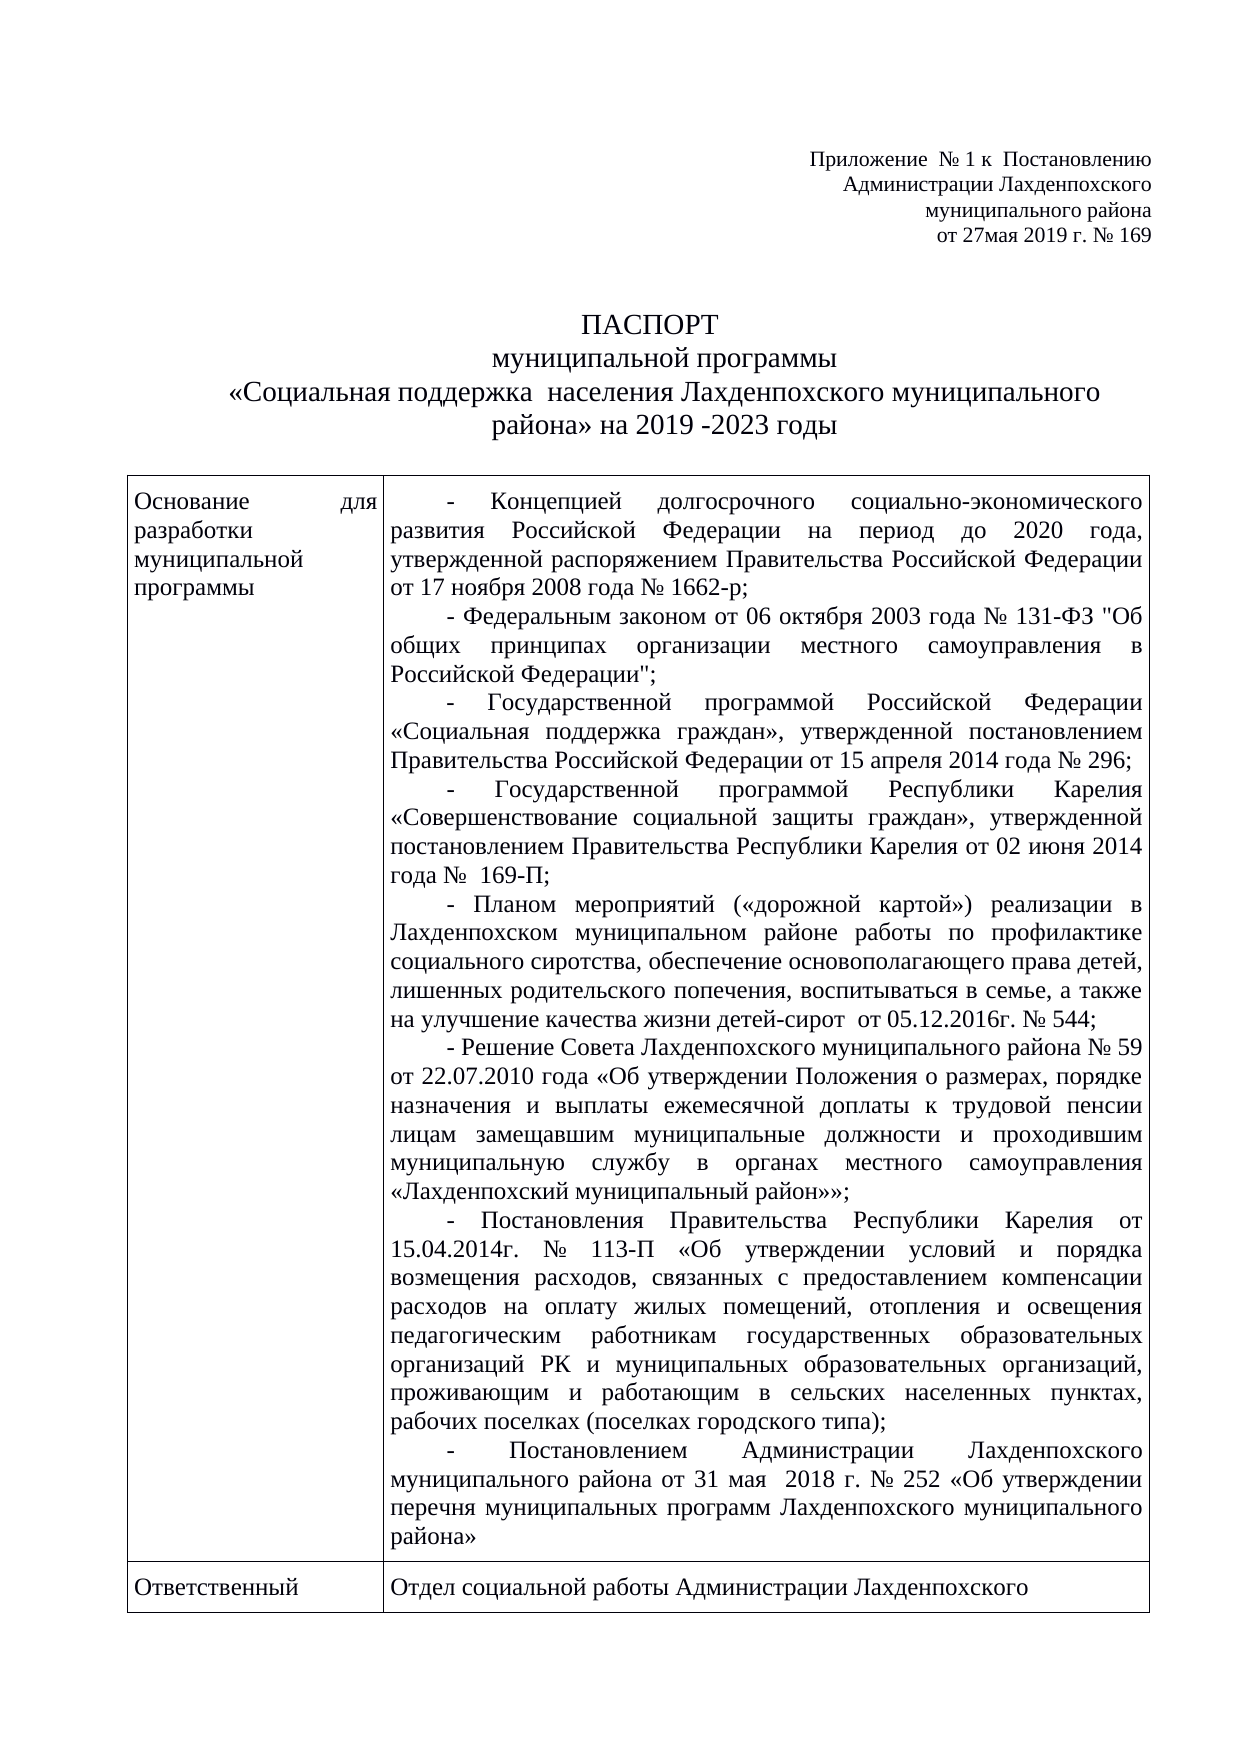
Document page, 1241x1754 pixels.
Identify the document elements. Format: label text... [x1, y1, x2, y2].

text муниципальной программы [177, 340, 1152, 374]
text от 27мая 2019 г. № 169 [148, 222, 1152, 247]
table_header - Концепцией долгосрочного социально-экономического развития Российской Федерации на период до 2020 года, утвержденной распоряжением Правительства Российской Федерации от 17 ноября 2008 года № 1662-р; - Федеральным законом от 06 октября 2003 года № 131-ФЗ "Об общих принципах организации местного самоуправления в Российской Федерации"; - Государственной программой Российской Федерации «Социальная поддержка граждан», утвержденной постановлением Правительства Российской Федерации от 15 апреля 2014 года № 296; - Государственной программой Республики Карелия «Совершенствование социальной защиты граждан», утвержденной постановлением Правительства Республики Карелия от 02 июня 2014 года № 169-П; - Планом мероприятий («дорожной картой») реализации в Лахденпохском муниципальном районе работы по профилактике социального сиротства, обеспечение основополагающего права детей, лишенных родительского попечения, воспитываться в семье, а также на улучшение качества жизни детей-сирот от 05.12.2016г. № 544; - Решение Совета Лахденпохского муниципального района № 59 от 22.07.2010 года «Об утверждении Положения о размерах, порядке назначения и выплаты ежемесячной доплаты к трудовой пенсии лицам замещавшим муниципальные должности и проходившим муниципальную службу в органах местного самоуправления «Лахденпохский муниципальный район»»; - Постановления Правительства Республики Карелия от 15.04.2014г. № 113-П «Об утверждении условий и порядка возмещения расходов, связанных с предоставлением компенсации расходов на оплату жилых помещений, отопления и освещения педагогическим работникам государственных образовательных организаций РК и муниципальных образовательных организаций, проживающим и работающим в сельских населенных пунктах, рабочих поселках (поселках городского типа); - Постановлением Администрации Лахденпохского муниципального района от 31 мая 2018 г. № 252 «Об утверждении перечня муниципальных программ Лахденпохского муниципального района» [384, 476, 1149, 1561]
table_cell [128, 1562, 383, 1612]
text ПАСПОРТ [148, 307, 1152, 340]
table_header Основание для разработки муниципальной программы [128, 476, 383, 1561]
text Приложение № 1 к Постановлению [148, 146, 1152, 171]
text Администрации Лахденпохского [148, 171, 1152, 197]
text муниципального района [148, 197, 1152, 222]
text «Социальная поддержка населения Лахденпохского муниципального района» на 2019 -2023 годы [177, 374, 1152, 441]
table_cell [384, 1562, 1149, 1612]
